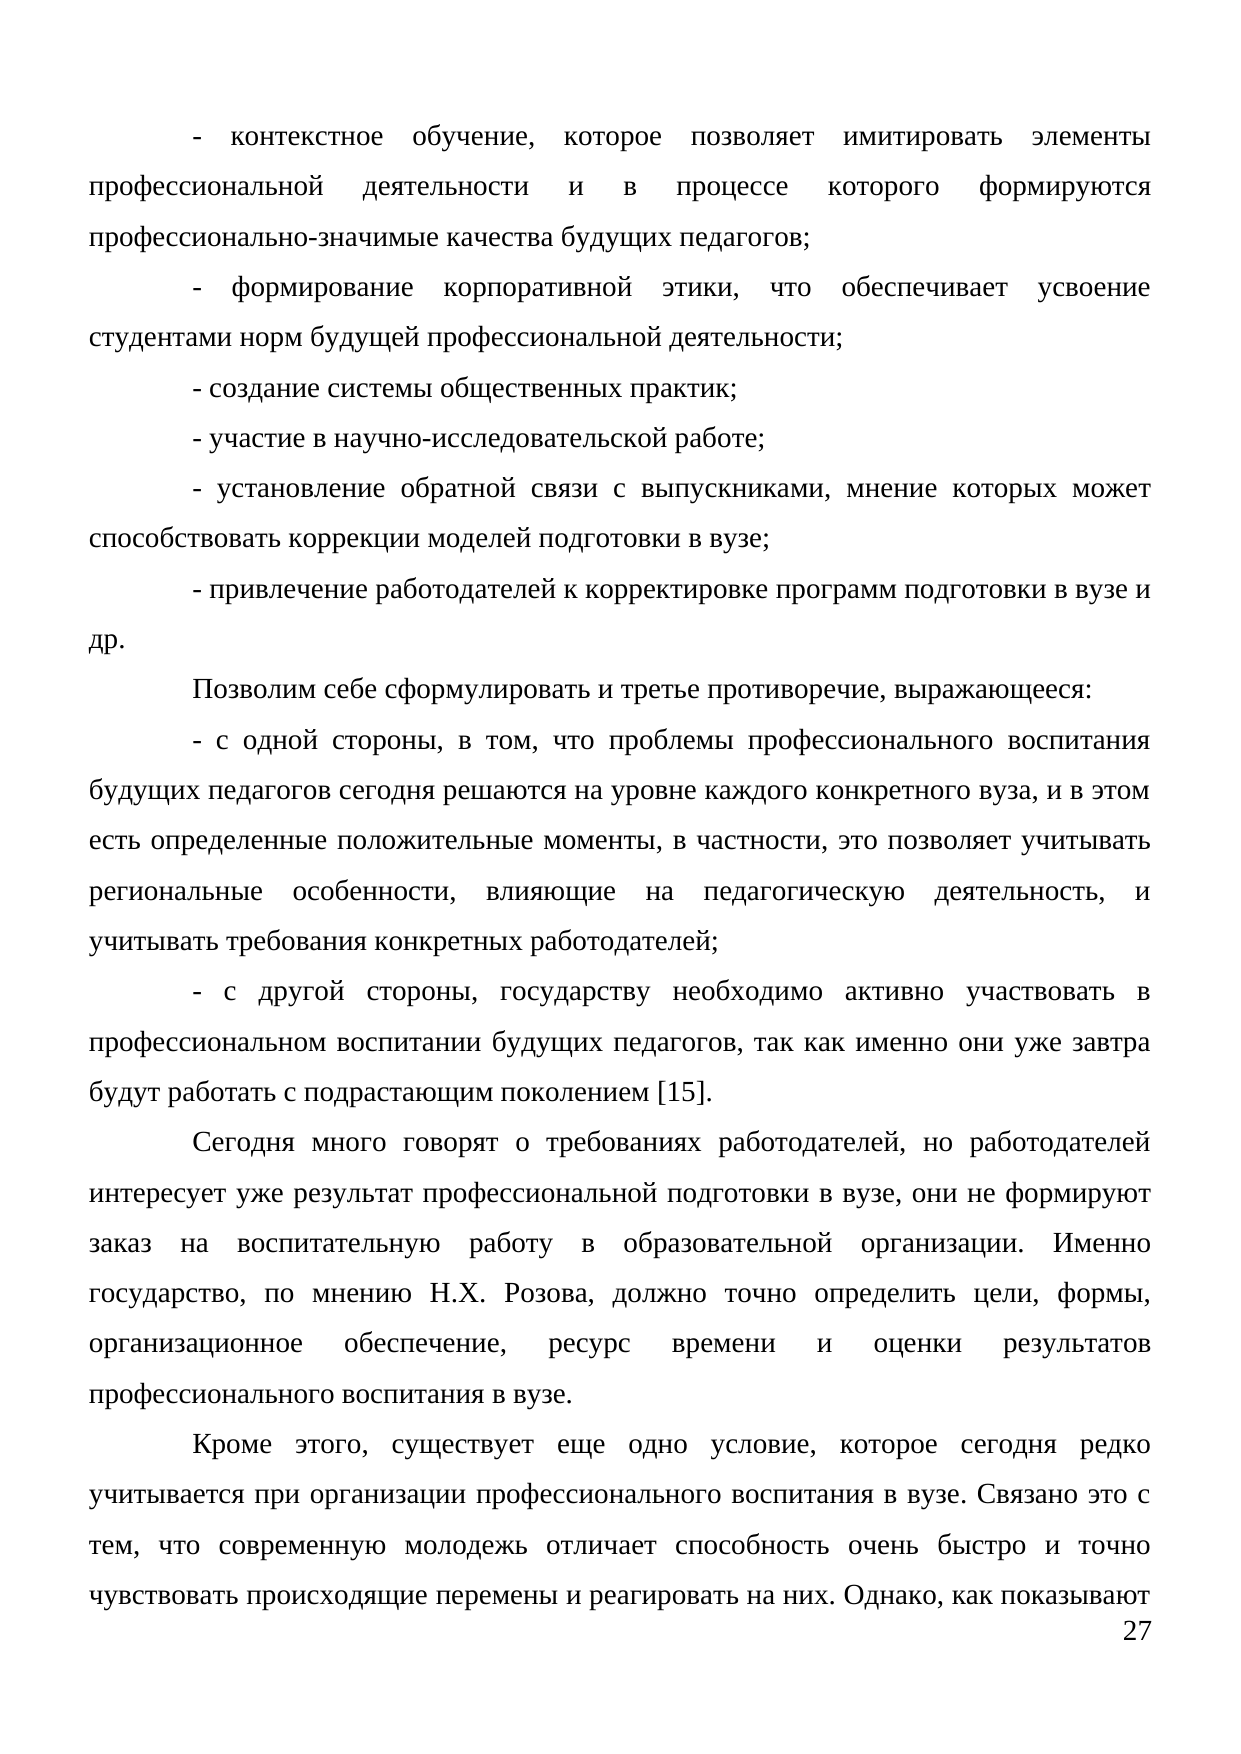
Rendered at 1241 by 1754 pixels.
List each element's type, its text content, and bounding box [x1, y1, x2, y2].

text - контекстное обучение, которое позволяет имитировать элементы профессиональной деятельности и в процессе которого формируются профессионально-значимые качества будущих педагогов; [89, 118, 1152, 252]
text - установление обратной связи с выпускниками, мнение которых может способствовать коррекции моделей подготовки в вузе; [89, 470, 1152, 554]
text - с другой стороны, государству необходимо активно участвовать в профессиональном воспитании будущих педагогов, так как именно они уже завтра будут работать с подрастающим поколением [15]. [89, 973, 1152, 1108]
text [89, 1426, 1152, 1611]
text - привлечение работодателей к корректировке программ подготовки в вузе и др. [89, 571, 1152, 655]
text - с одной стороны, в том, что проблемы профессионального воспитания будущих педагогов сегодня решаются на уровне каждого конкретного вуза, и в этом есть определенные положительные моменты, в частности, это позволяет учитывать региональные особенности, влияющие на педагогическую деятельность, и учитывать требования конкретных работодателей; [89, 722, 1152, 957]
text - участие в научно-исследовательской работе; [89, 420, 1152, 453]
text Сегодня много говорят о требованиях работодателей, но работодателей интересует уже результат профессиональной подготовки в вузе, они не формируют заказ на воспитательную работу в образовательной организации. Именно государство, по мнению Н.Х. Розова, должно точно определить цели, формы, организационное обеспечение, ресурс времени и оценки результатов профессионального воспитания в вузе. [89, 1124, 1152, 1409]
text Позволим себе сформулировать и третье противоречие, выражающееся: [89, 672, 1152, 705]
text - формирование корпоративной этики, что обеспечивает усвоение студентами норм будущей профессиональной деятельности; [89, 269, 1152, 353]
text - создание системы общественных практик; [89, 370, 1152, 403]
